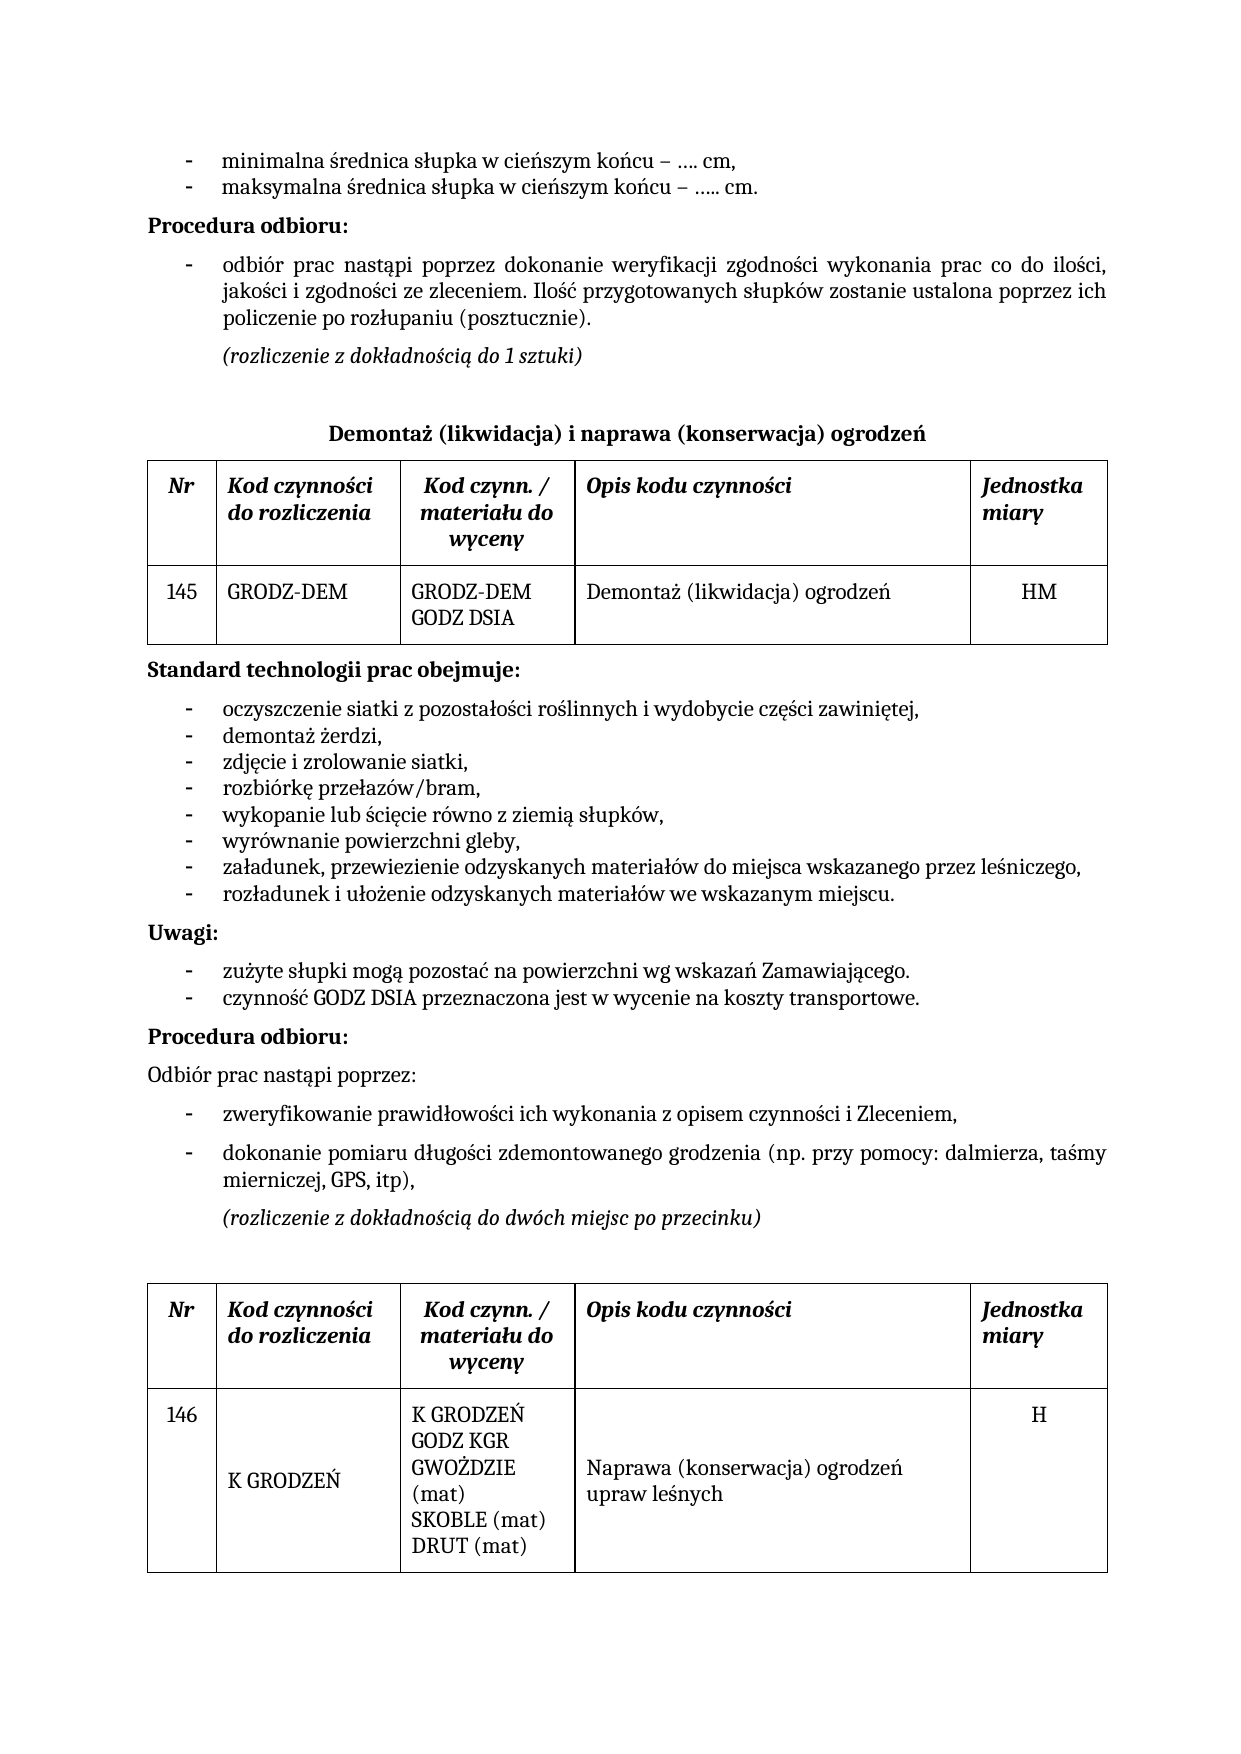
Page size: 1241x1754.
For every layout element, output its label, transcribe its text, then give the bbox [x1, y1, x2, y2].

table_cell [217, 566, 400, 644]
list maksymalna średnica słupka w cieńszym końcu – ….. cm. [185, 174, 1107, 200]
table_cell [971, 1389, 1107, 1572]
text Procedura odbioru: [148, 1023, 1107, 1050]
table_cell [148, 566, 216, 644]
list zdjęcie i zrolowanie siatki, [185, 749, 1107, 775]
list zużyte słupki mogą pozostać na powierzchni wg wskazań Zamawiającego. [185, 958, 1107, 984]
list rozładunek i ułożenie odzyskanych materiałów we wskazanym miejscu. [185, 881, 1107, 907]
list załadunek, przewiezienie odzyskanych materiałów do miejsca wskazanego przez leśniczego, [185, 854, 1107, 881]
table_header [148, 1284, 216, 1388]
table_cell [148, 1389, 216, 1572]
text Uwagi: [148, 919, 1107, 946]
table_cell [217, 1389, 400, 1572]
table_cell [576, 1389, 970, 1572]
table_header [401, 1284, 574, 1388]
list oczyszczenie siatki z pozostałości roślinnych i wydobycie części zawiniętej, [185, 696, 1107, 722]
list zweryfikowanie prawidłowości ich wykonania z opisem czynności i Zleceniem, [185, 1101, 1107, 1127]
text Odbiór prac nastąpi poprzez: [148, 1062, 1107, 1089]
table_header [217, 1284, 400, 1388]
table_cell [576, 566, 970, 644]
list odbiór prac nastąpi poprzez dokonanie weryfikacji zgodności wykonania prac co do ilości, jakości i zgodności ze zleceniem. Ilość przygotowanych słupków zostanie ustalona poprzez ich policzenie po rozłupaniu (posztucznie). [185, 252, 1107, 331]
text Demontaż (likwidacja) i naprawa (konserwacja) ogrodzeń [148, 421, 1107, 447]
text Standard technologii prac obejmuje: [148, 657, 1107, 683]
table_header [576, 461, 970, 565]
list czynność GODZ DSIA przeznaczona jest w wycenie na koszty transportowe. [185, 984, 1107, 1011]
text Procedura odbioru: [148, 213, 1107, 239]
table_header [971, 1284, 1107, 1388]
list wyrównanie powierzchni gleby, [185, 828, 1107, 854]
list dokonanie pomiaru długości zdemontowanego grodzenia (np. przy pomocy: dalmierza, taśmy mierniczej, GPS, itp), [185, 1140, 1107, 1193]
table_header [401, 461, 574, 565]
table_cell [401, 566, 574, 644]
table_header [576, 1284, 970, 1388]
text (rozliczenie z dokładnością do dwóch miejsc po przecinku) [148, 1205, 1107, 1232]
list wykopanie lub ścięcie równo z ziemią słupków, [185, 801, 1107, 828]
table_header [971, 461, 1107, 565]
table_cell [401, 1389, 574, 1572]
list demontaż żerdzi, [185, 722, 1107, 749]
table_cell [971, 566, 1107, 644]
list rozbiórkę przełazów/bram, [185, 775, 1107, 801]
text (rozliczenie z dokładnością do 1 sztuki) [148, 343, 1107, 369]
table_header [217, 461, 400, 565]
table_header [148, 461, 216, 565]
list minimalna średnica słupka w cieńszym końcu – …. cm, [185, 148, 1107, 174]
